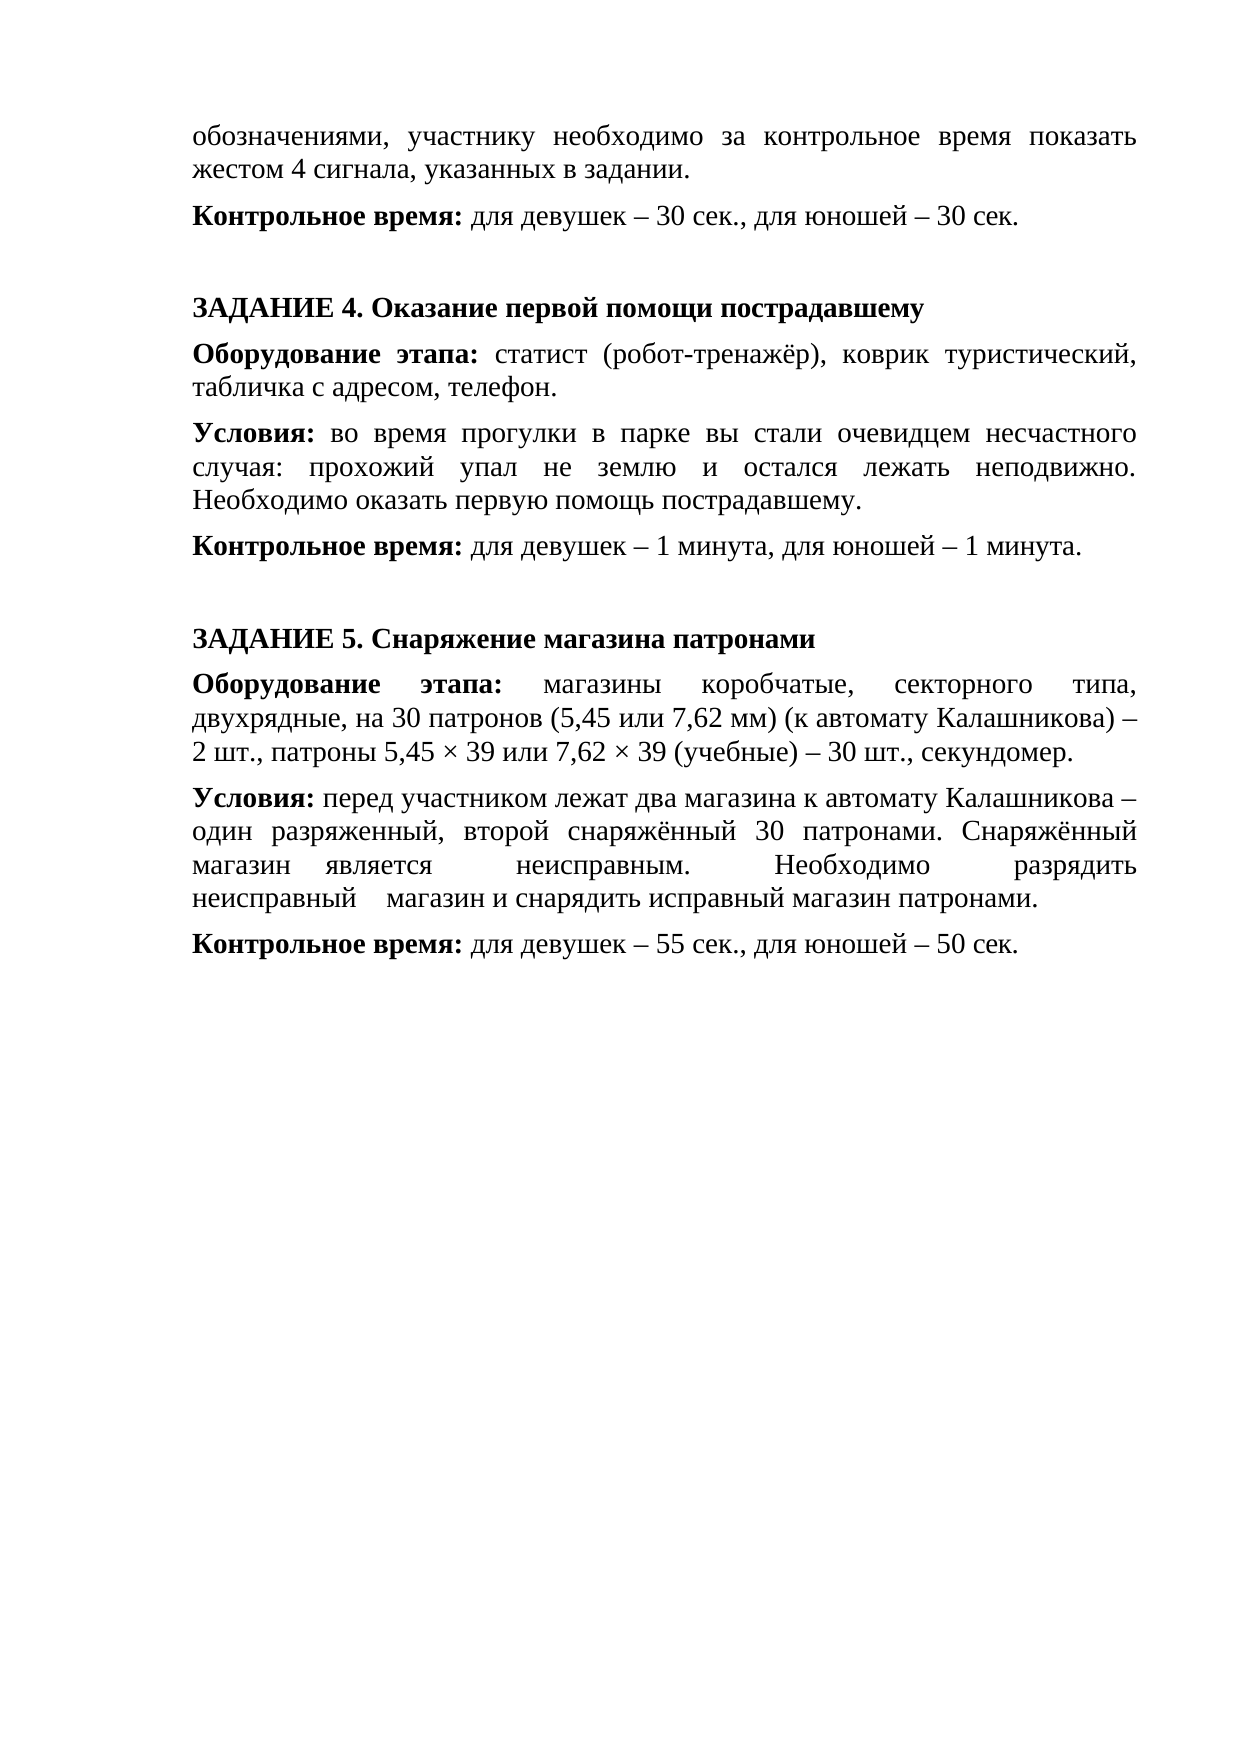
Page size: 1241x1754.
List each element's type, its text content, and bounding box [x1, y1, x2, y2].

text Оборудование этапа: магазины коробчатые, секторного типа, двухрядные, на 30 патронов (5,45 или 7,62 мм) (к автомату Калашникова) – 2 шт., патроны 5,45 × 39 или 7,62 × 39 (учебные) – 30 шт., секундомер. [192, 667, 1137, 767]
text Оборудование этапа: статист (робот-тренажёр), коврик туристический, табличка с адресом, телефон. [192, 336, 1137, 403]
text Условия: перед участником лежат два магазина к автомату Калашникова – один разряженный, второй снаряжённый 30 патронами. Снаряжённый магазин является неисправным. Необходимо разрядить неисправный магазин и снарядить исправный магазин патронами. [192, 780, 1137, 914]
text ЗАДАНИЕ 5. Снаряжение магазина патронами [192, 621, 1152, 655]
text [192, 118, 1137, 185]
text Контрольное время: для девушек – 55 сек., для юношей – 50 сек. [192, 926, 1152, 960]
text Контрольное время: для девушек – 30 сек., для юношей – 30 сек. [192, 198, 1152, 231]
text ЗАДАНИЕ 4. Оказание первой помощи пострадавшему [192, 290, 1152, 324]
text Контрольное время: для девушек – 1 минута, для юношей – 1 минута. [192, 528, 1152, 562]
text Условия: во время прогулки в парке вы стали очевидцем несчастного случая: прохожий упал не землю и остался лежать неподвижно. Необходимо оказать первую помощь пострадавшему. [192, 415, 1137, 516]
